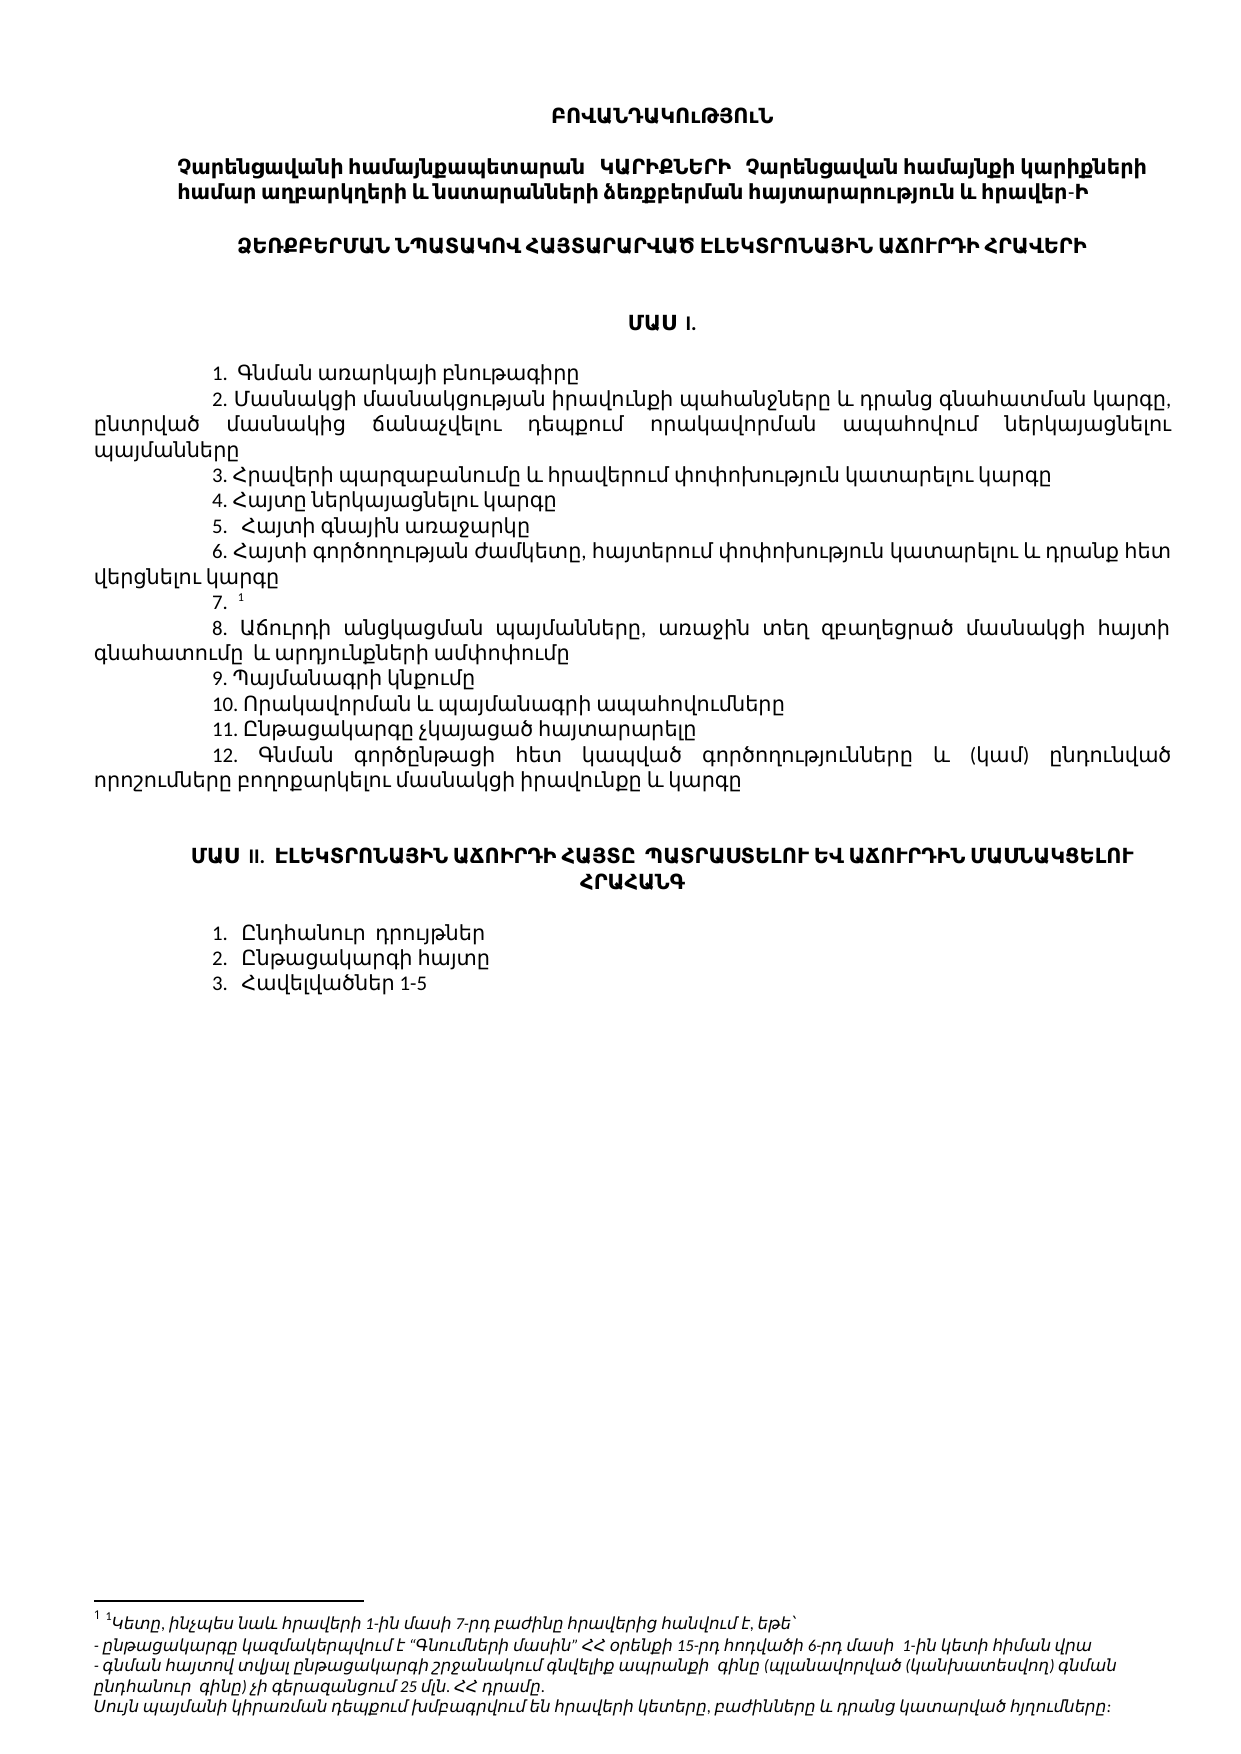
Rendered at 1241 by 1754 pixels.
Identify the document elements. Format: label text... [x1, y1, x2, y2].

text 3. Հավելվածներ 1-5 [94, 971, 1171, 996]
text ՁԵՌՔԲԵՐՄԱՆ ՆՊԱՏԱԿՈՎ ՀԱՅՏԱՐԱՐՎԱԾ ԷԼԵԿՏՐՈՆԱՅԻՆ ԱՃՈՒՐԴԻ ՀՐԱՎԵՐԻ [94, 233, 1171, 259]
text 8. Աճուրդի անցկացման պայմանները, առաջին տեղ զբաղեցրած մասնակցի հայտի գնահատումը և արդյունքների ամփոփումը [94, 615, 1171, 666]
text 1. Ընդհանուր դրույթներ [94, 920, 1171, 945]
text 12. Գնման գործընթացի հետ կապված գործողությունները և (կամ) ընդունված որոշումները բողոքարկելու մասնակցի իրավունքը և կարգը [94, 742, 1171, 793]
text 4. Հայտը ներկայացնելու կարգը [94, 488, 1171, 513]
text 6. Հայտի գործողության ժամկետը, հայտերում փոփոխություն կատարելու և դրանք հետ վերցնելու կարգը [94, 538, 1171, 589]
text 5. Հայտի գնային առաջարկը [94, 513, 1171, 538]
text ՄԱՍ I. [94, 310, 1171, 335]
text ԲՈՎԱՆԴԱԿՈւԹՅՈւՆ [94, 103, 1171, 128]
text 1. Գնման առարկայի բնութագիրը [94, 361, 1171, 386]
text 10. Որակավորման և պայմանագրի ապահովումները [94, 691, 1171, 716]
text 11. Ընթացակարգը չկայացած հայտարարելը [94, 716, 1171, 742]
text ՄԱՍ II. ԷԼԵԿՏՐՈՆԱՅԻՆ ԱՃՈԻՐԴԻ ՀԱՅՏԸ ՊԱՏՐԱՍՏԵԼՈՒ ԵՎ ԱՃՈՒՐԴԻՆ ՄԱՍՆԱԿՑԵԼՈՒ ՀՐԱՀԱՆԳ [94, 843, 1171, 894]
text Չարենցավանի համայնքապետարան ԿԱՐԻՔՆԵՐԻ Չարենցավան համայնքի կարիքների համար աղբարկղերի և նստարանների ձեռքբերման հայտարարություն և հրավեր-Ի [94, 154, 1171, 205]
text 3. Հրավերի պարզաբանումը և հրավերում փոփոխություն կատարելու կարգը [94, 462, 1171, 488]
text 2. Ընթացակարգի հայտը [94, 945, 1171, 971]
text 7. 1 [94, 589, 1171, 615]
text 2. Մասնակցի մասնակցության իրավունքի պահանջները և դրանց գնահատման կարգը, ընտրված մասնակից ճանաչվելու դեպքում որակավորման ապահովում ներկայացնելու պայմանները [94, 386, 1171, 462]
text 9. Պայմանագրի կնքումը [94, 666, 1171, 691]
